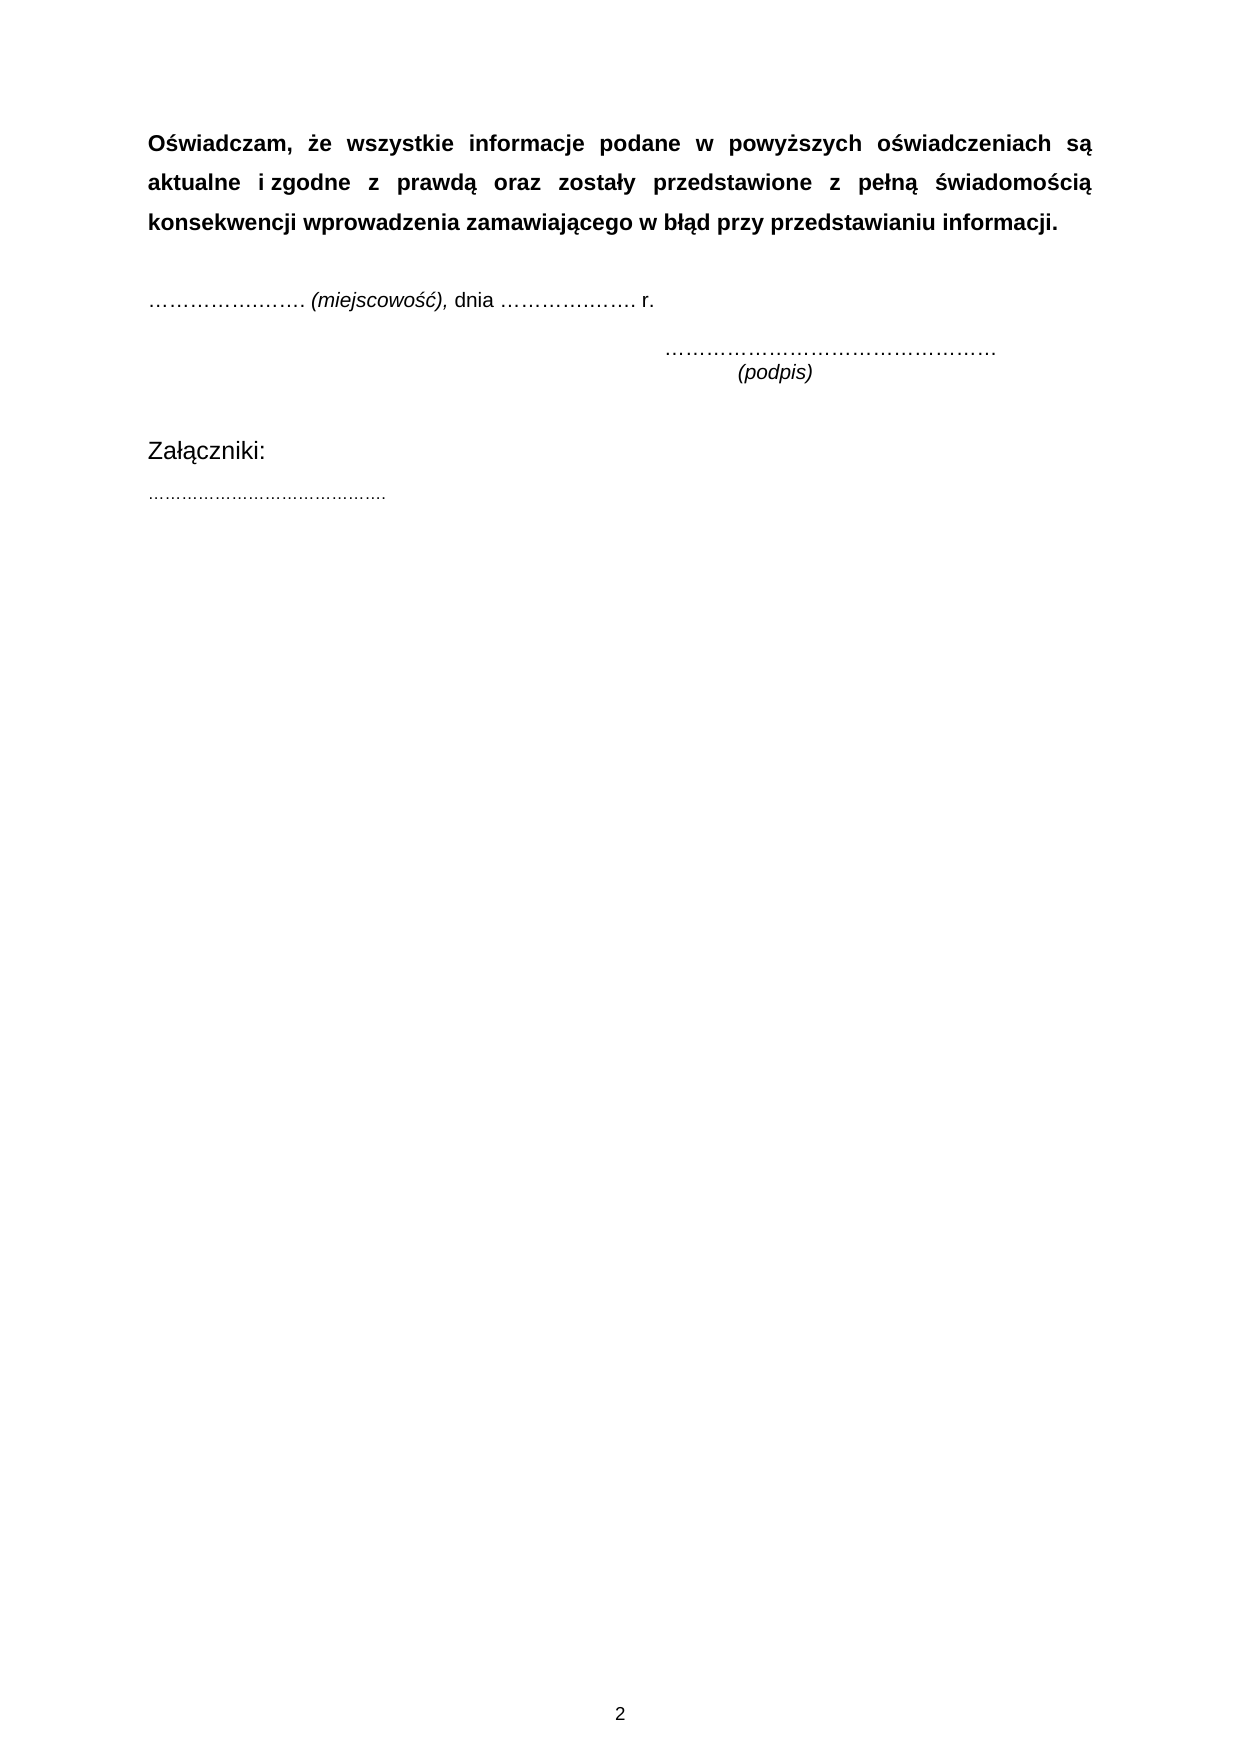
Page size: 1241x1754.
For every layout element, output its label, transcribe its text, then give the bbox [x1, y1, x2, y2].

text Załączniki: [148, 436, 1093, 465]
text (podpis) [738, 359, 1093, 383]
text Oświadczam, że wszystkie informacje podane w powyższych oświadczeniach są aktualne i zgodne z prawdą oraz zostały przedstawione z pełną świadomością konsekwencji wprowadzenia zamawiającego w błąd przy przedstawianiu informacji. [148, 130, 1093, 235]
text …………….……. (miejscowość), dnia ………….……. r. [148, 288, 1093, 312]
text ……………………………………. [148, 484, 1093, 503]
text ………………………………………… [148, 336, 1093, 359]
